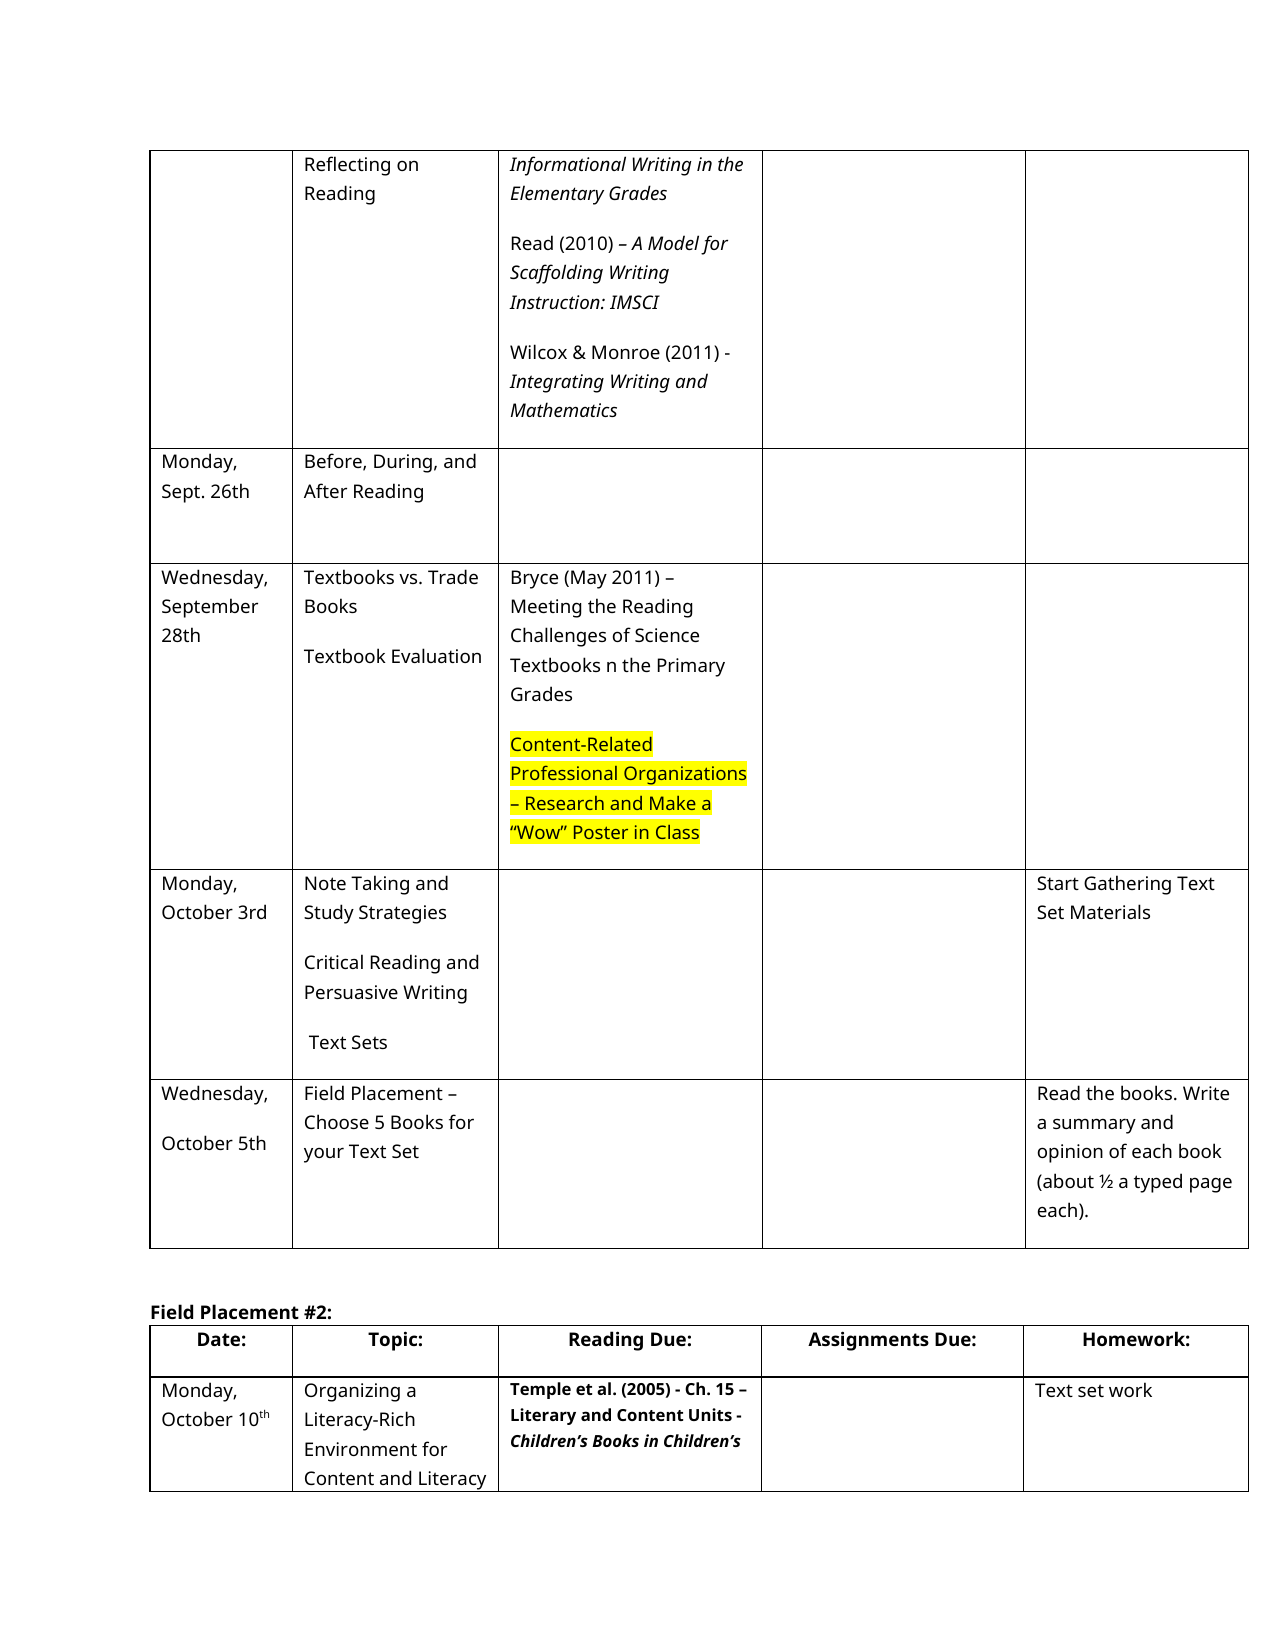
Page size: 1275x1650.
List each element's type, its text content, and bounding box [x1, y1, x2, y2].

text Field Placement #2: [150, 1300, 1125, 1325]
table_cell Wednesday, September 28th [151, 564, 292, 869]
table_cell Note Taking and Study Strategies Critical Reading and Persuasive Writing Text Sets [293, 870, 498, 1079]
table_header Reading Due: [499, 1326, 761, 1376]
table_cell [499, 870, 762, 1079]
table_header Homework: [1024, 1326, 1248, 1376]
table_cell Start Gathering Text Set Materials [1026, 870, 1248, 1079]
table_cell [151, 1378, 292, 1491]
table_cell [763, 564, 1025, 869]
table_cell [763, 870, 1025, 1079]
table_cell [499, 1080, 762, 1248]
table_cell Read the books. Write a summary and opinion of each book (about ½ a typed page each). [1026, 1080, 1248, 1248]
table_cell [762, 1378, 1023, 1491]
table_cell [293, 151, 498, 448]
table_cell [499, 151, 762, 448]
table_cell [1026, 151, 1248, 448]
table_cell Text set work [1024, 1378, 1248, 1491]
table_cell Monday, Sept. 26th [151, 449, 292, 563]
table_cell Wednesday, October 5th [151, 1080, 292, 1248]
table_header Date: [151, 1326, 292, 1376]
table_cell [763, 1080, 1025, 1248]
table_cell [499, 449, 762, 563]
table_cell Before, During, and After Reading [293, 449, 498, 563]
table_header Topic: [293, 1326, 498, 1376]
table_header Assignments Due: [762, 1326, 1023, 1376]
table_cell Monday, October 3rd [151, 870, 292, 1079]
table_cell [1026, 449, 1248, 563]
table_cell [763, 151, 1025, 448]
table_cell Textbooks vs. Trade Books Textbook Evaluation [293, 564, 498, 869]
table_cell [499, 1378, 761, 1491]
table_cell Bryce (May 2011) – Meeting the Reading Challenges of Science Textbooks n the Primary Grades Content-Related Professional Organizations – Research and Make a “Wow” Poster in Class [499, 564, 762, 869]
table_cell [293, 1378, 498, 1491]
table_cell [763, 449, 1025, 563]
table_cell Field Placement – Choose 5 Books for your Text Set [293, 1080, 498, 1248]
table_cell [151, 151, 292, 448]
table_cell [1026, 564, 1248, 869]
